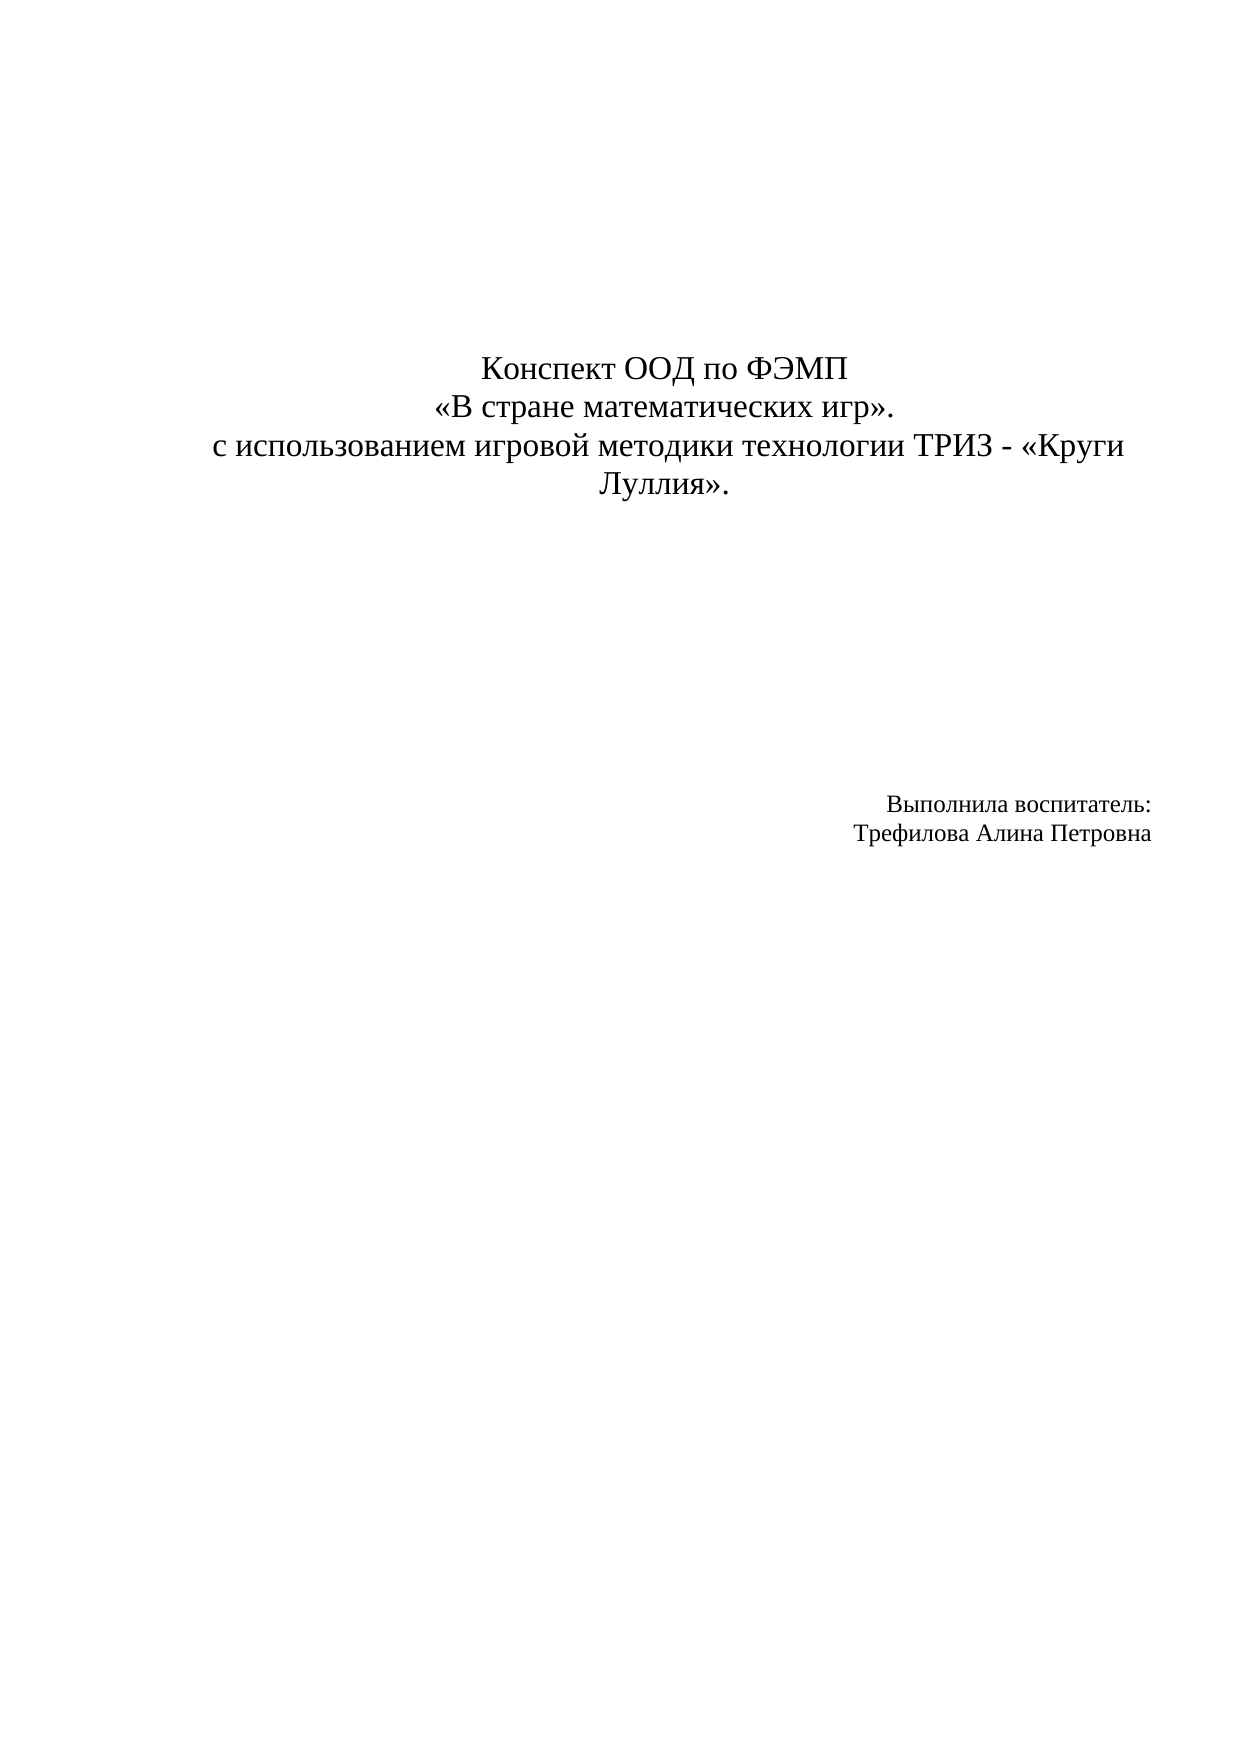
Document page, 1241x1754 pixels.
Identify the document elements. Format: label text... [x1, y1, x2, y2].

text Трефилова Алина Петровна [177, 818, 1152, 846]
text «В стране математических игр». [177, 386, 1152, 425]
text с использованием игровой методики технологии ТРИЗ - «Круги Луллия». [177, 425, 1152, 501]
text Конспект ООД по ФЭМП [177, 348, 1152, 386]
text Выполнила воспитатель: [177, 789, 1152, 818]
